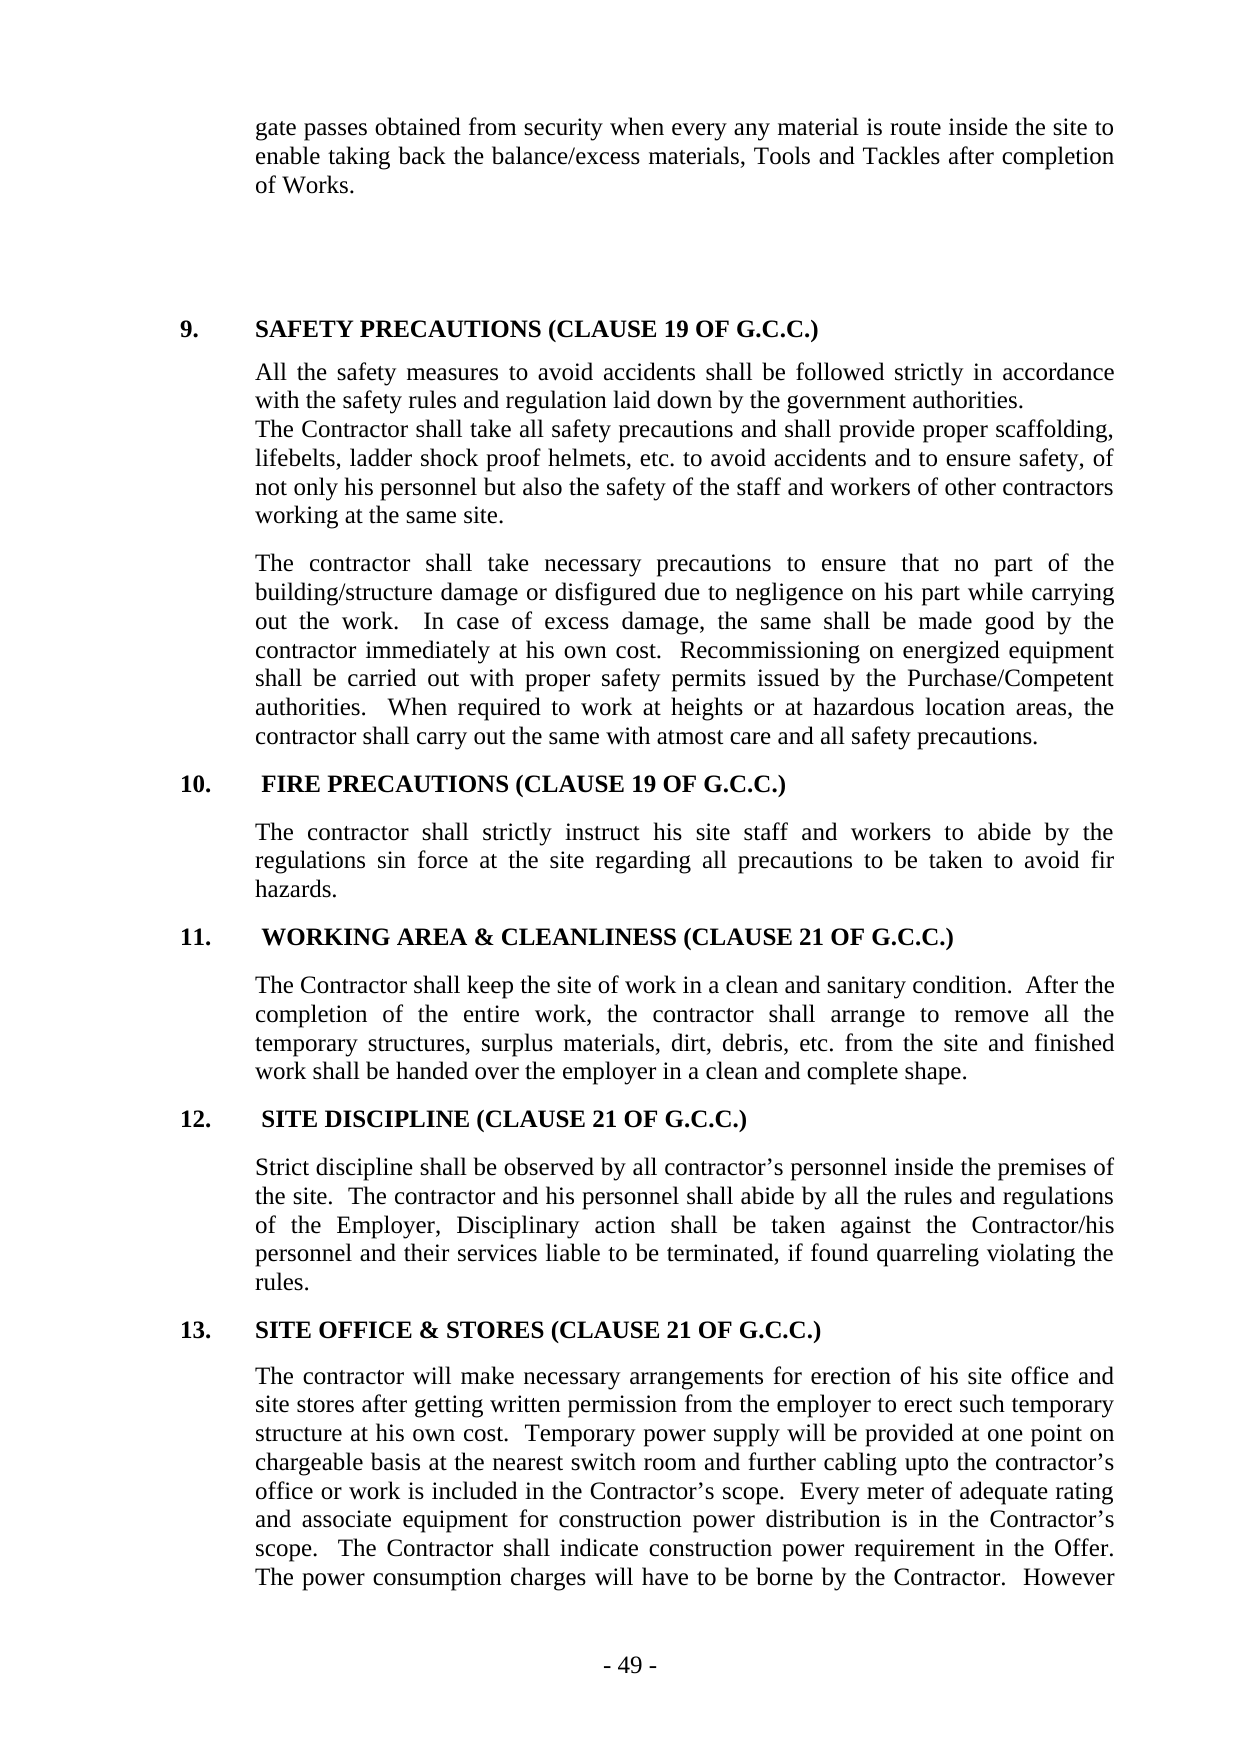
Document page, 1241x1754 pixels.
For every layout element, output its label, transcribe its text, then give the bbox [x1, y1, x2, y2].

text 11. WORKING AREA & CLEANLINESS (CLAUSE 21 OF G.C.C.) [180, 922, 1115, 951]
text The contractor shall strictly instruct his site staff and workers to abide by the regulations sin force at the site regarding all precautions to be taken to avoid fir hazards. [255, 817, 1115, 903]
text The Contractor shall keep the site of work in a clean and sanitary condition. After the completion of the entire work, the contractor shall arrange to remove all the temporary structures, surplus materials, dirt, debris, etc. from the site and finished work shall be handed over the employer in a clean and complete shape. [255, 970, 1115, 1085]
text The contractor shall take necessary precautions to ensure that no part of the building/structure damage or disfigured due to negligence on his part while carrying out the work. In case of excess damage, the same shall be made good by the contractor immediately at his own cost. Recommissioning on energized equipment shall be carried out with proper safety permits issued by the Purchase/Competent authorities. When required to work at heights or at hazardous location areas, the contractor shall carry out the same with atmost care and all safety precautions. [255, 548, 1115, 750]
text 12. SITE DISCIPLINE (CLAUSE 21 OF G.C.C.) [180, 1104, 1115, 1133]
text Strict discipline shall be observed by all contractor’s personnel inside the premises of the site. The contractor and his personnel shall abide by all the rules and regulations of the Employer, Disciplinary action shall be taken against the Contractor/his personnel and their services liable to be terminated, if found quarreling violating the rules. [255, 1152, 1115, 1296]
text The Contractor shall take all safety precautions and shall provide proper scaffolding, lifebelts, ladder shock proof helmets, etc. to avoid accidents and to ensure safety, of not only his personnel but also the safety of the staff and workers of other contractors working at the same site. [255, 414, 1115, 529]
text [255, 1361, 1115, 1591]
text All the safety measures to avoid accidents shall be followed strictly in accordance with the safety rules and regulation laid down by the government authorities. [255, 357, 1115, 414]
text 13. SITE OFFICE & STORES (CLAUSE 21 OF G.C.C.) [180, 1315, 1115, 1344]
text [255, 112, 1115, 199]
text 10. FIRE PRECAUTIONS (CLAUSE 19 OF G.C.C.) [180, 769, 1115, 798]
text 9. SAFETY PRECAUTIONS (CLAUSE 19 OF G.C.C.) [180, 314, 1115, 342]
